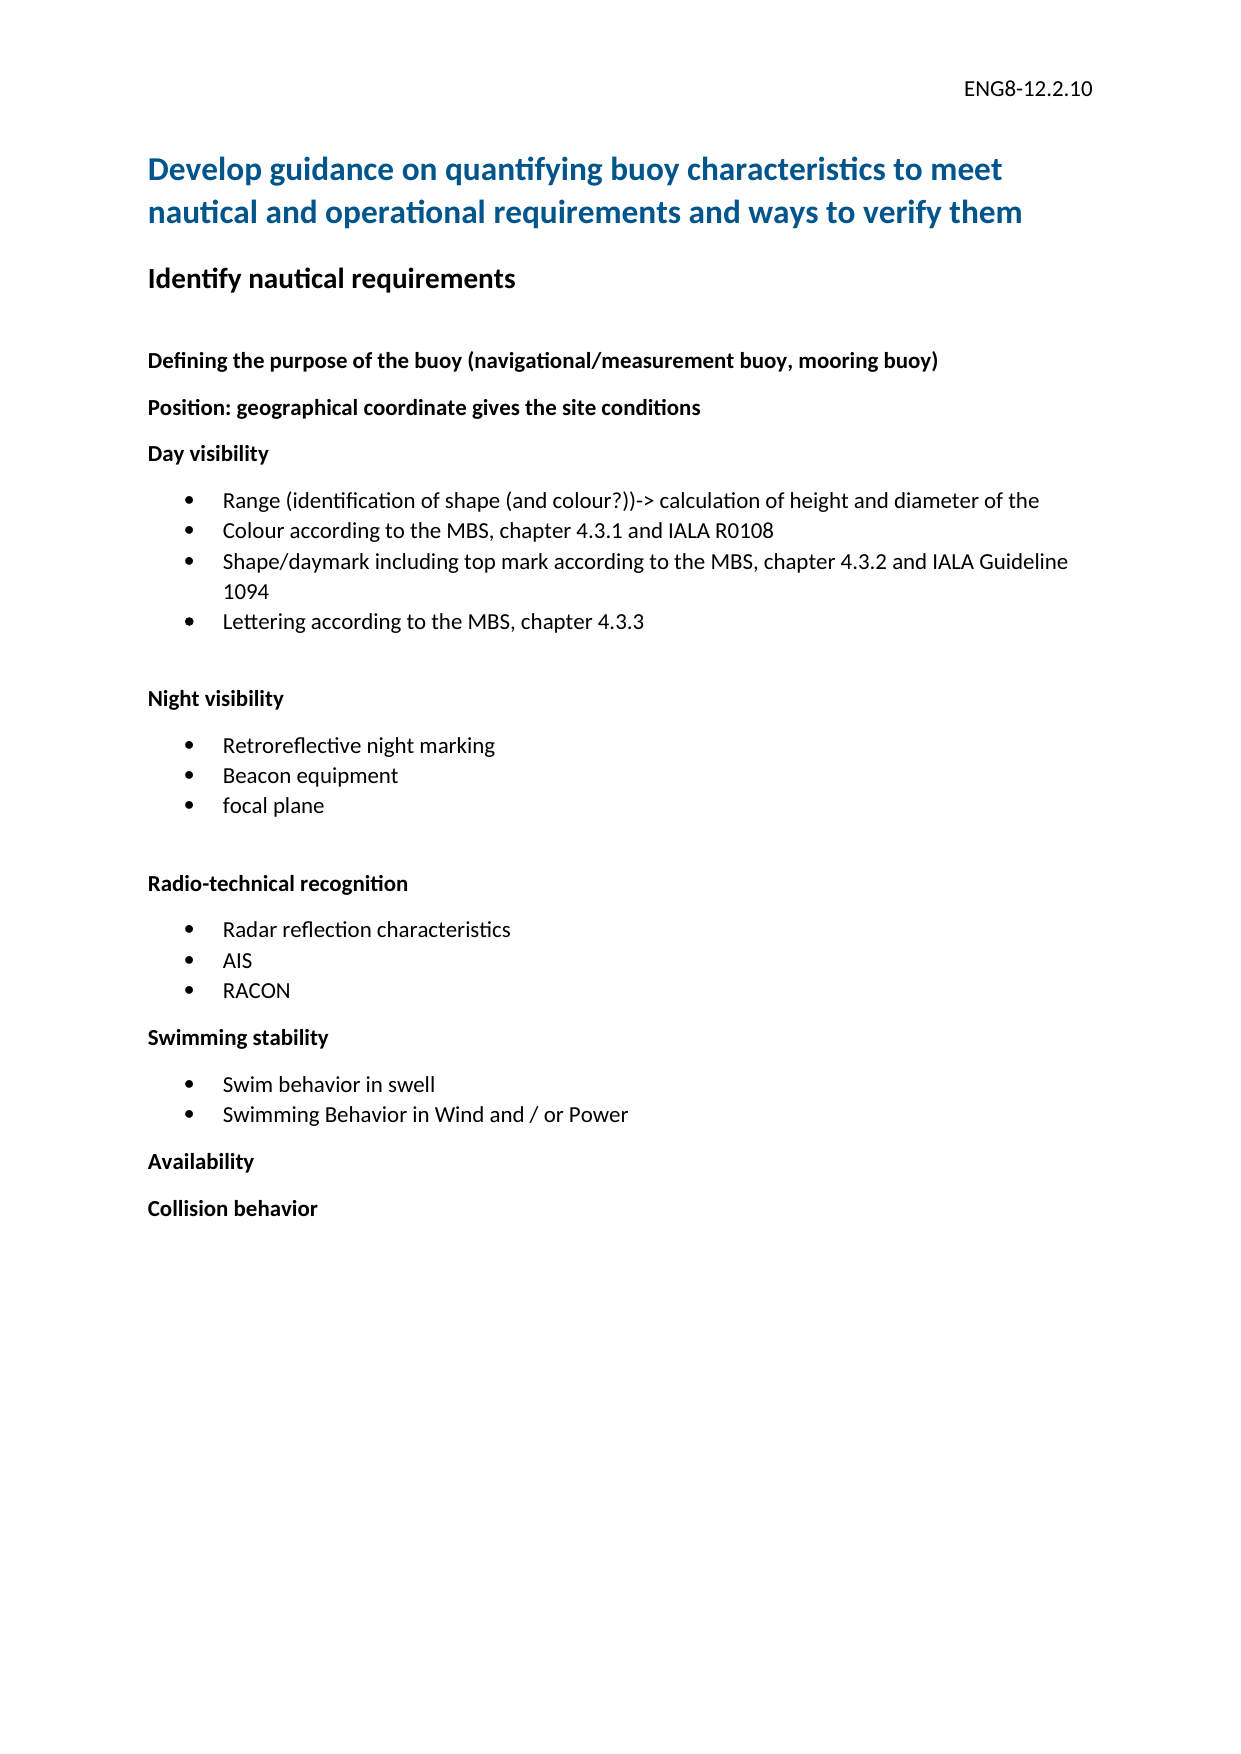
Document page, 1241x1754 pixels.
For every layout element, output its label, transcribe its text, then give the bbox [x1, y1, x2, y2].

list Radar reflection characteristics [185, 916, 1093, 944]
list Lettering according to the MBS, chapter 4.3.3 [185, 607, 1093, 666]
list Swimming Behavior in Wind and / or Power [185, 1100, 1093, 1128]
list Range (identification of shape (and colour?))-> calculation of height and diameter of the [185, 486, 1093, 514]
list Beacon equipment [185, 761, 1093, 789]
text Radio-technical recognition [148, 869, 1093, 897]
text Defining the purpose of the buoy (navigational/measurement buoy, mooring buoy) [148, 346, 1093, 374]
list RACON [185, 976, 1093, 1004]
subtitle Identify nautical requirements [148, 261, 1093, 296]
list Retroreflective night marking [185, 731, 1093, 759]
list Shape/daymark including top mark according to the MBS, chapter 4.3.2 and IALA Guideline 1094 [185, 547, 1093, 605]
text Swimming stability [148, 1023, 1093, 1051]
text Night visibility [148, 684, 1093, 712]
list Swim behavior in swell [185, 1070, 1093, 1098]
text Collision behavior [148, 1194, 1093, 1222]
text Position: geographical coordinate gives the site conditions [148, 393, 1093, 421]
list Colour according to the MBS, chapter 4.3.1 and IALA R0108 [185, 517, 1093, 545]
list AIS [185, 946, 1093, 974]
list focal plane [185, 792, 1093, 850]
text Day visibility [148, 439, 1093, 468]
text Develop guidance on quantifying buoy characteristics to meet nautical and operational requirements and ways to verify them [148, 148, 1093, 232]
text Availability [148, 1147, 1093, 1175]
